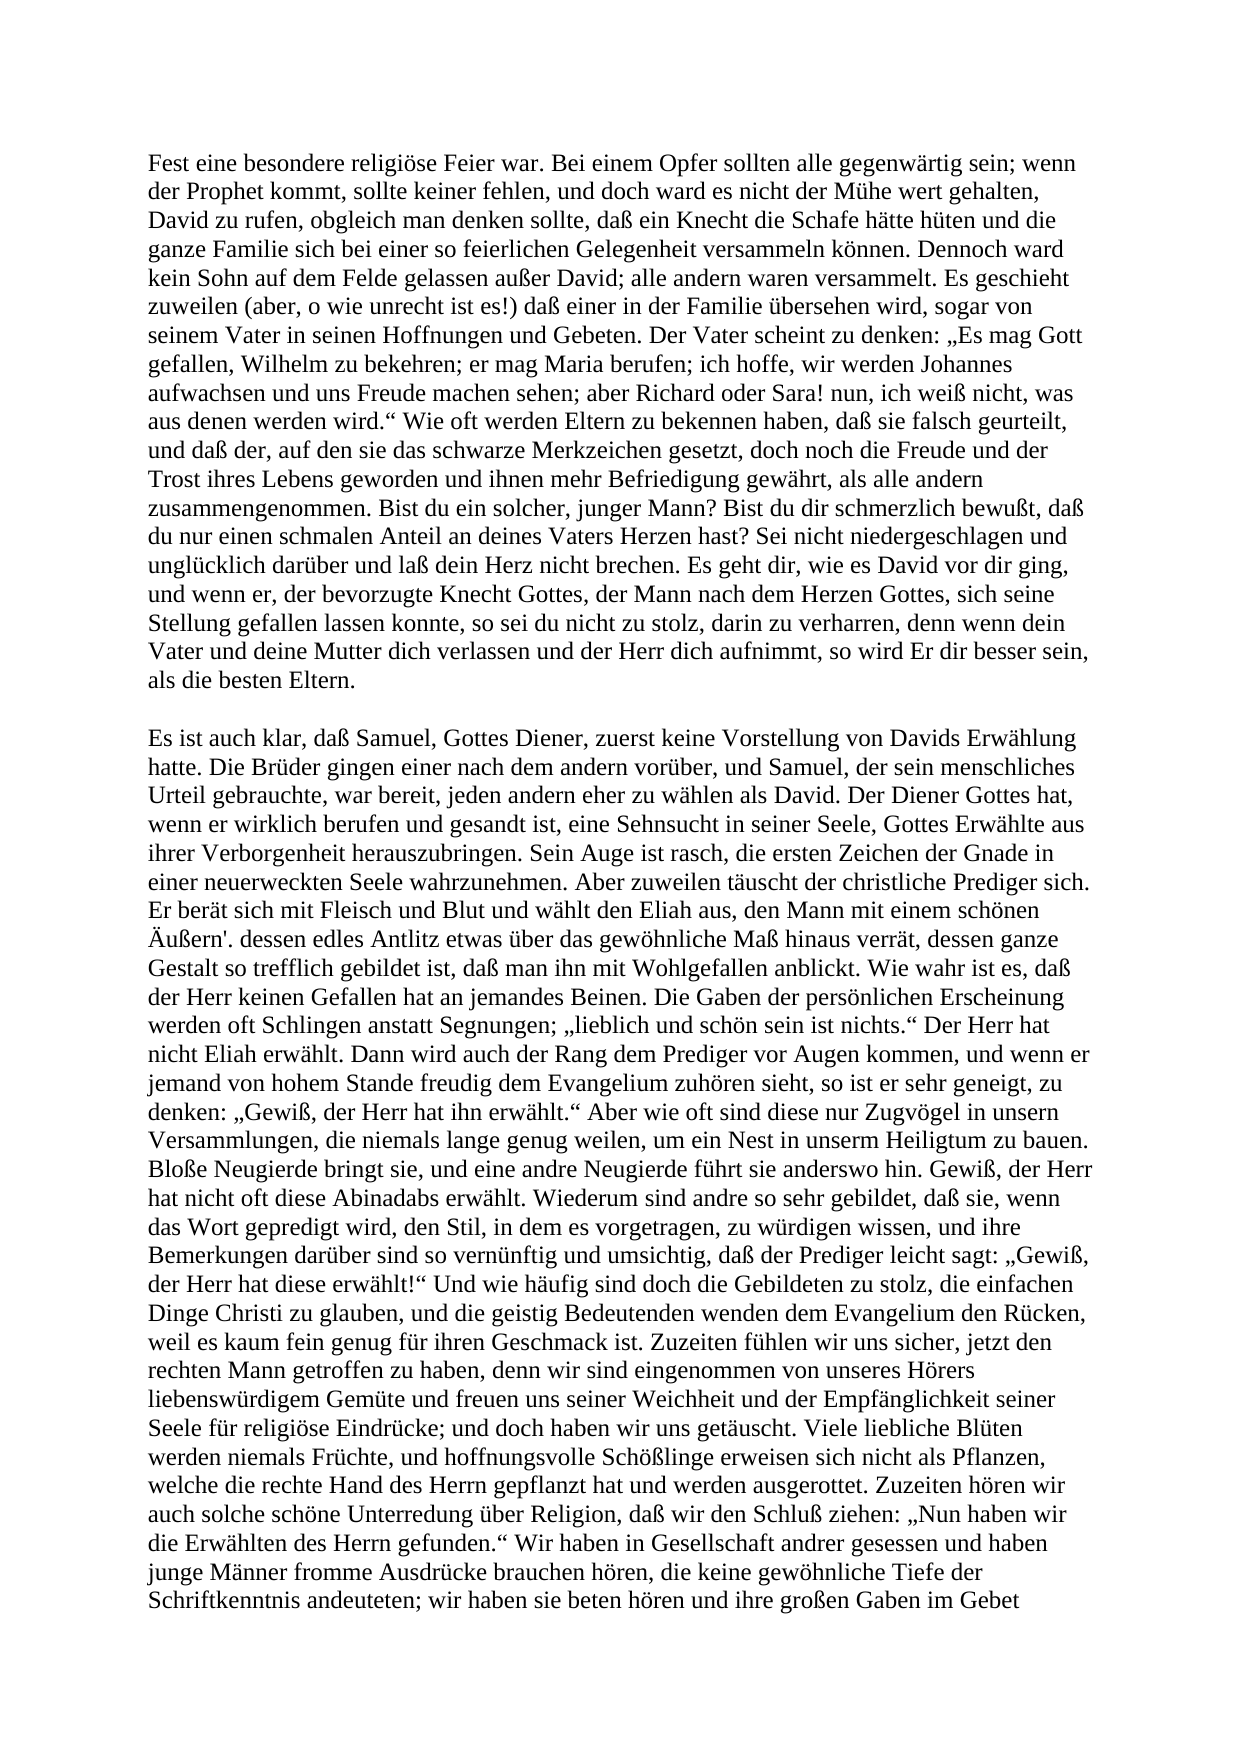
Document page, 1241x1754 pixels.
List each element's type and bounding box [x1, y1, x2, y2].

text [148, 723, 1093, 1614]
text [148, 148, 1093, 694]
